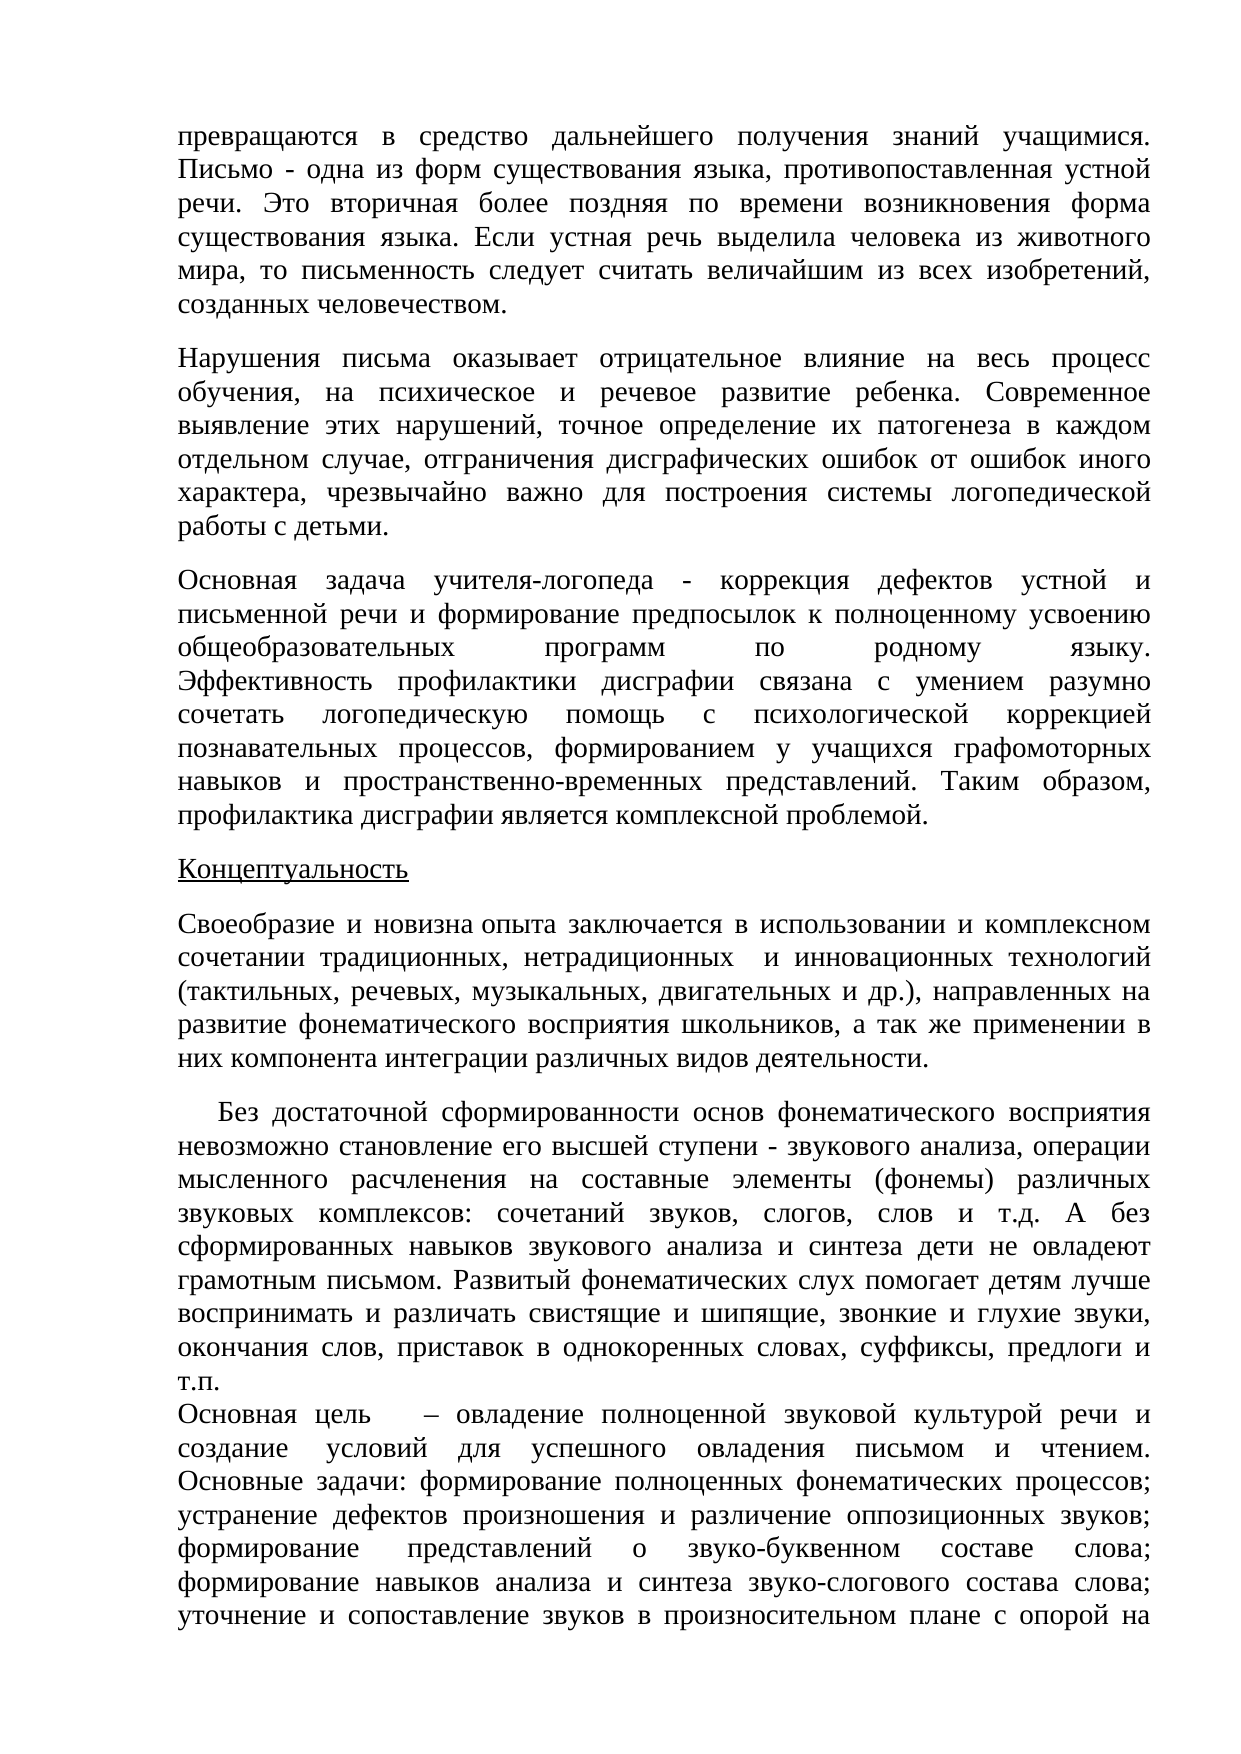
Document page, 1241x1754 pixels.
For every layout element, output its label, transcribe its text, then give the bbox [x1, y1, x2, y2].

text Своеобразие и новизна опыта заключается в использовании и комплексном сочетании традиционных, нетрадиционных и инновационных технологий (тактильных, речевых, музыкальных, двигательных и др.), направленных на развитие фонематического восприятия школьников, а так же применении в них компонента интеграции различных видов деятельности. [177, 906, 1152, 1073]
text Концептуальность [177, 851, 1152, 885]
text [177, 1094, 1152, 1631]
text Основная задача учителя-логопеда - коррекция дефектов устной и письменной речи и формирование предпосылок к полноценному усвоению общеобразовательных программ по родному языку. Эффективность профилактики дисграфии связана с умением разумно сочетать логопедическую помощь с психологической коррекцией познавательных процессов, формированием у учащихся графомоторных навыков и пространственно-временных представлений. Таким образом, профилактика дисграфии является комплексной проблемой. [177, 562, 1152, 831]
text Нарушения письма оказывает отрицательное влияние на весь процесс обучения, на психическое и речевое развитие ребенка. Современное выявление этих нарушений, точное определение их патогенеза в каждом отдельном случае, отграничения дисграфических ошибок от ошибок иного характера, чрезвычайно важно для построения системы логопедической работы с детьми. [177, 340, 1152, 541]
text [177, 118, 1152, 319]
